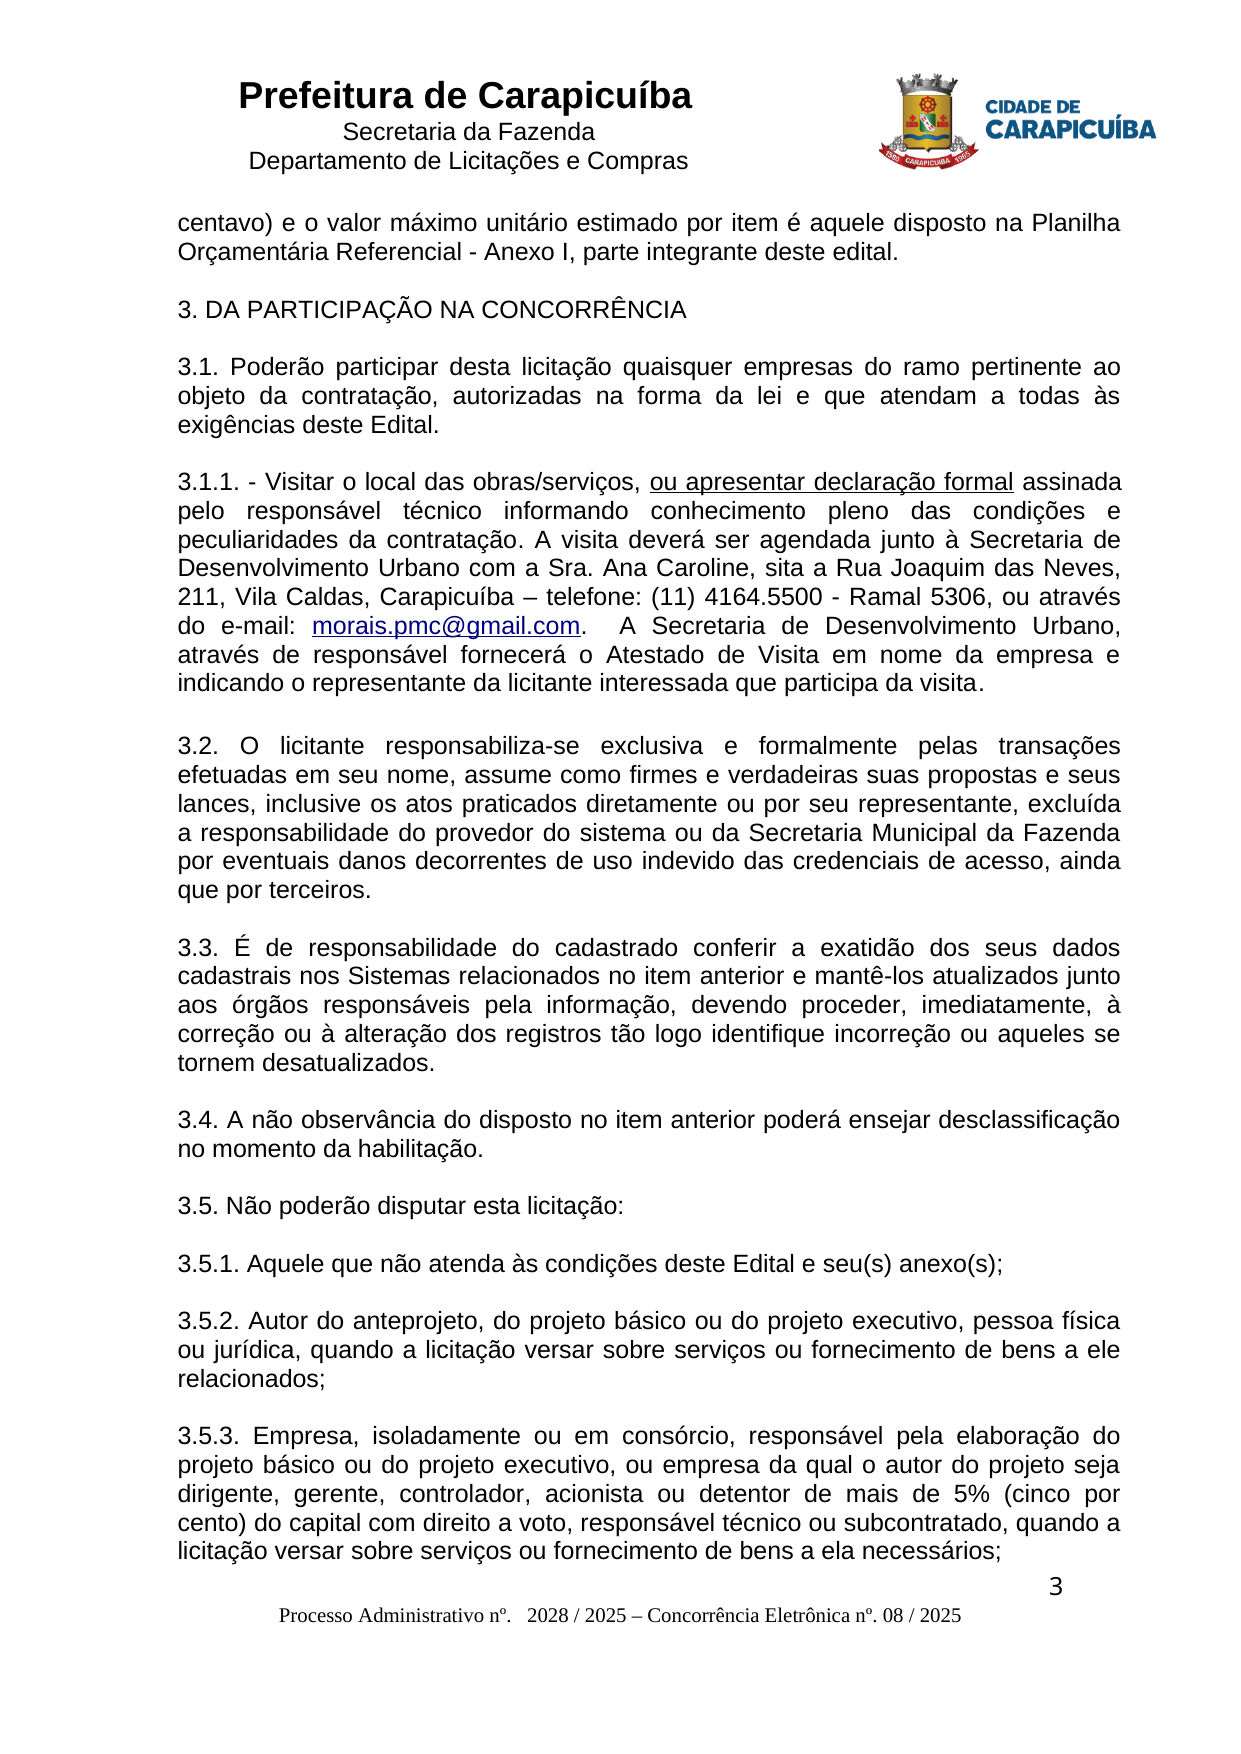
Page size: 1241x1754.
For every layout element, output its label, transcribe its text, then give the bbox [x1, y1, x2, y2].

text 3.5.2. Autor do anteprojeto, do projeto básico ou do projeto executivo, pessoa física ou jurídica, quando a licitação versar sobre serviços ou fornecimento de bens a ele relacionados; [177, 1306, 1122, 1392]
text 3.4. A não observância do disposto no item anterior poderá ensejar desclassificação no momento da habilitação. [177, 1105, 1122, 1162]
text 3.5. Não poderão disputar esta licitação: [177, 1191, 1122, 1220]
text 3.5.3. Empresa, isoladamente ou em consórcio, responsável pela elaboração do projeto básico ou do projeto executivo, ou empresa da qual o autor do projeto seja dirigente, gerente, controlador, acionista ou detentor de mais de 5% (cinco por cento) do capital com direito a voto, responsável técnico ou subcontratado, quando a licitação versar sobre serviços ou fornecimento de bens a ela necessários; [177, 1421, 1122, 1565]
text 3.5.1. Aquele que não atenda às condições deste Edital e seu(s) anexo(s); [177, 1249, 1122, 1277]
picture [877, 65, 1159, 172]
text 3.1.1. - Visitar o local das obras/serviços, ou apresentar declaração formal assinada pelo responsável técnico informando conhecimento pleno das condições e peculiaridades da contratação. A visita deverá ser agendada junto à Secretaria de Desenvolvimento Urbano com a Sra. Ana Caroline, sita a Rua Joaquim das Neves, 211, Vila Caldas, Carapicuíba – telefone: (11) 4164.5500 - Ramal 5306, ou através do e-mail: morais.pmc@gmail.com. A Secretaria de Desenvolvimento Urbano, através de responsável fornecerá o Atestado de Visita em nome da empresa e indicando o representante da licitante interessada que participa da visita. [177, 467, 1122, 697]
text 3.1. Poderão participar desta licitação quaisquer empresas do ramo pertinente ao objeto da contratação, autorizadas na forma da lei e que atendam a todas às exigências deste Edital. [177, 352, 1122, 438]
text 3.2. O licitante responsabiliza-se exclusiva e formalmente pelas transações efetuadas em seu nome, assume como firmes e verdadeiras suas propostas e seus lances, inclusive os atos praticados diretamente ou por seu representante, excluída a responsabilidade do provedor do sistema ou da Secretaria Municipal da Fazenda por eventuais danos decorrentes de uso indevido das credenciais de acesso, ainda que por terceiros. [177, 731, 1122, 904]
text 3.3. É de responsabilidade do cadastrado conferir a exatidão dos seus dados cadastrais nos Sistemas relacionados no item anterior e mantê-los atualizados junto aos órgãos responsáveis pela informação, devendo proceder, imediatamente, à correção ou à alteração dos registros tão logo identifique incorreção ou aqueles se tornem desatualizados. [177, 932, 1122, 1076]
text 3. DA PARTICIPAÇÃO NA CONCORRÊNCIA [177, 295, 1122, 323]
